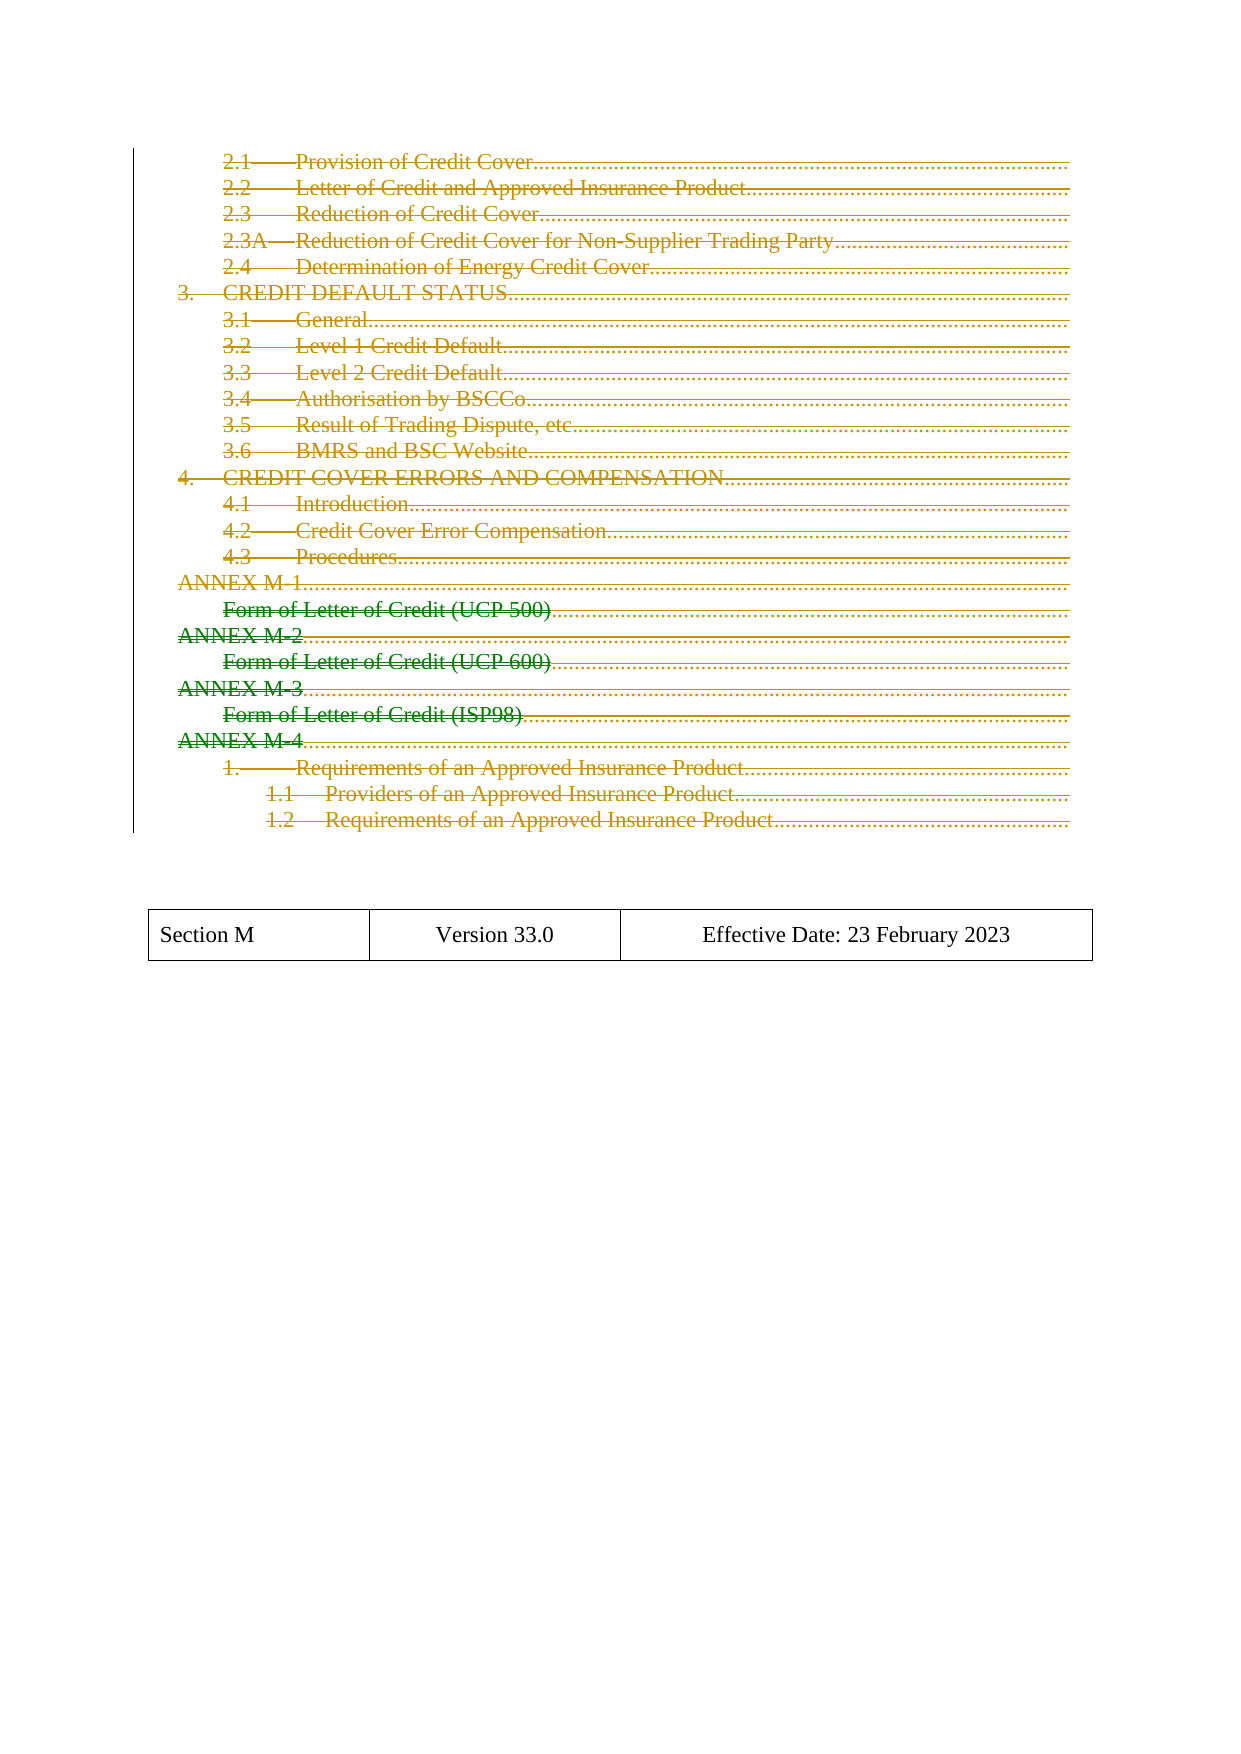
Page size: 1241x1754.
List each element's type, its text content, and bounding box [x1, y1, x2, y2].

table_header Effective Date: 23 February 2023 [621, 910, 1092, 959]
table_header Version 33.0 [370, 910, 620, 959]
table_header Section M [149, 910, 369, 959]
